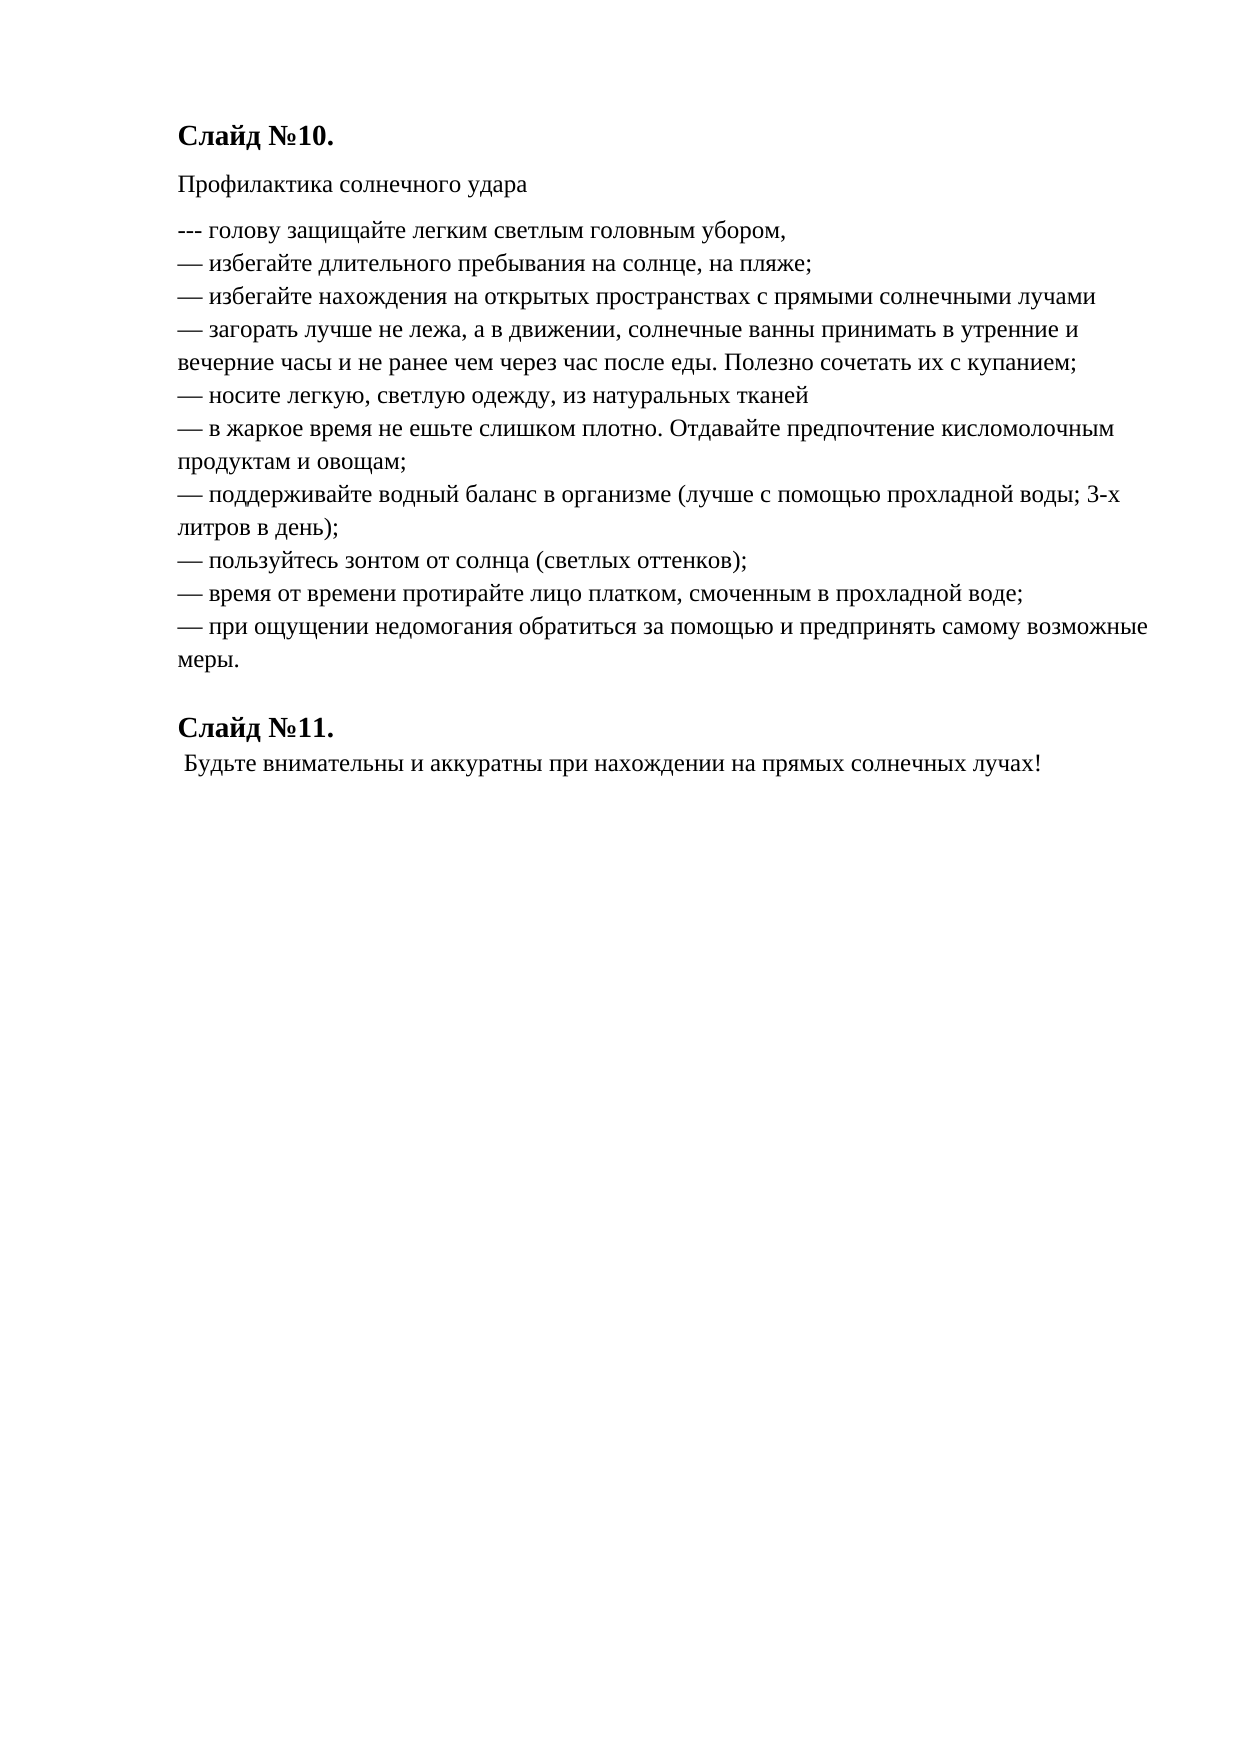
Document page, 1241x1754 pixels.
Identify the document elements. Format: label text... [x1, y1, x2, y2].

text Профилактика солнечного удара [177, 169, 1152, 198]
text — носите легкую, светлую одежду, из натуральных тканей [177, 380, 1152, 408]
text — загорать лучше не лежа, а в движении, солнечные ванны принимать в утренние и вечерние часы и не ранее чем через час после еды. Полезно сочетать их с купанием; [177, 314, 1152, 376]
text Слайд №10. [177, 118, 1152, 152]
text — избегайте нахождения на открытых пространствах с прямыми солнечными лучами [177, 281, 1152, 309]
text --- голову защищайте легким светлым головным убором, [177, 215, 1152, 243]
text — пользуйтесь зонтом от солнца (светлых оттенков); [177, 545, 1152, 574]
text — при ощущении недомогания обратиться за помощью и предпринять самому возможные меры. [177, 611, 1152, 673]
text Будьте внимательны и аккуратны при нахождении на прямых солнечных лучах! [177, 748, 1152, 777]
text — время от времени протирайте лицо платком, смоченным в прохладной воде; [177, 578, 1152, 607]
text Слайд №11. [177, 710, 1152, 743]
text — в жаркое время не ешьте слишком плотно. Отдавайте предпочтение кисломолочным продуктам и овощам; [177, 413, 1152, 474]
text — поддерживайте водный баланс в организме (лучше с помощью прохладной воды; 3-х литров в день); [177, 479, 1152, 541]
text — избегайте длительного пребывания на солнце, на пляже; [177, 248, 1152, 276]
